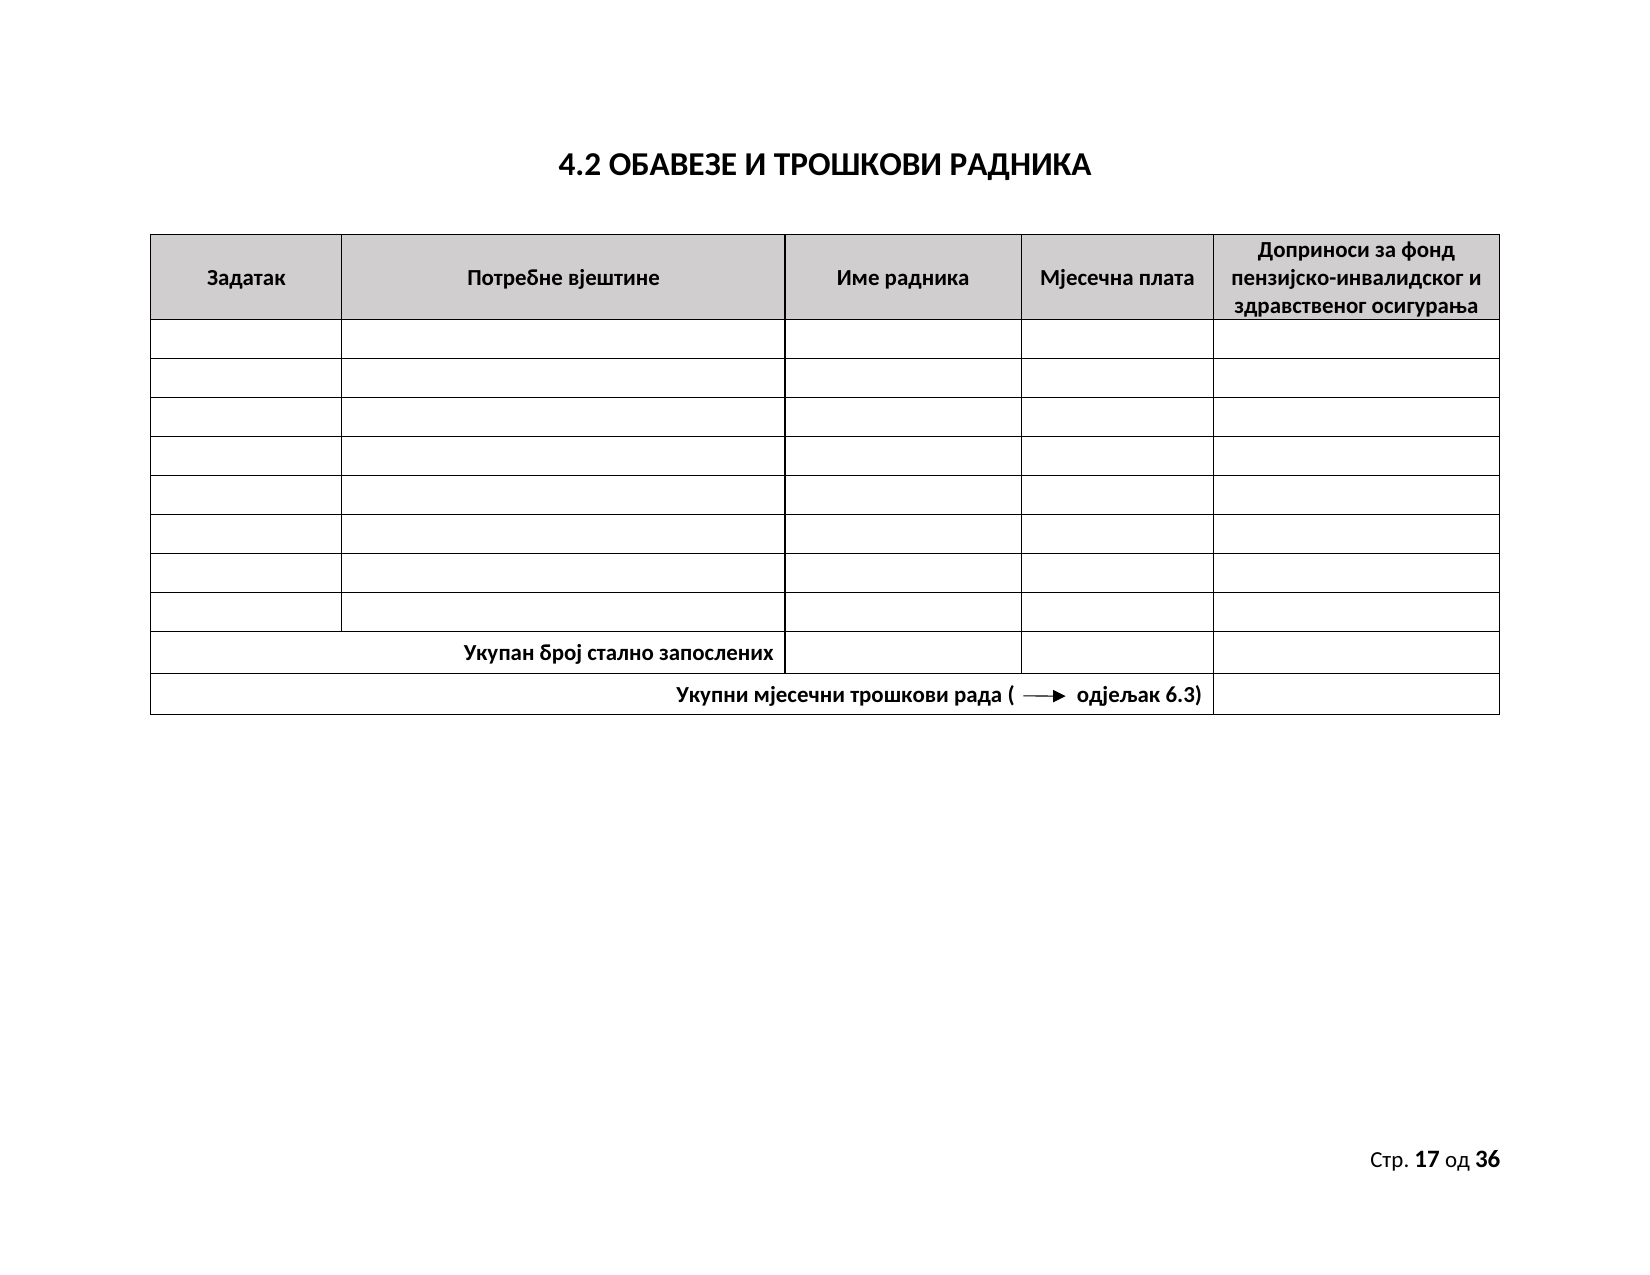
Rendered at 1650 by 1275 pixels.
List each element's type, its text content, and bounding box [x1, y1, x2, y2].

table_cell [1214, 359, 1499, 397]
table_cell [1214, 674, 1499, 714]
table_cell [1214, 515, 1499, 553]
table_cell [786, 632, 1021, 672]
table_cell [1022, 593, 1213, 631]
table_cell [1214, 593, 1499, 631]
table_cell [786, 476, 1021, 514]
table_cell [1022, 476, 1213, 514]
table_cell [1214, 554, 1499, 592]
table_cell [1214, 437, 1499, 475]
table_header Мјесечна плата [1022, 235, 1213, 319]
table_header Име радника [786, 235, 1021, 319]
table_header Задатак [151, 235, 341, 319]
table_cell [151, 554, 341, 592]
table_cell [151, 398, 341, 436]
table_header Доприноси за фонд пензијско-инвалидског и здравственог осигурања [1214, 235, 1499, 319]
table_cell [342, 515, 784, 553]
table_cell [342, 359, 784, 397]
table_cell [342, 554, 784, 592]
table_cell [342, 437, 784, 475]
table_cell [1022, 554, 1213, 592]
table_cell [1022, 359, 1213, 397]
table_cell [1022, 437, 1213, 475]
table_cell [342, 398, 784, 436]
table_cell [1214, 476, 1499, 514]
table_cell [786, 437, 1021, 475]
table_cell [151, 515, 341, 553]
table_cell [786, 515, 1021, 553]
table_cell [1214, 398, 1499, 436]
table_cell [1022, 632, 1213, 672]
table_cell [1022, 398, 1213, 436]
table_cell [151, 320, 341, 358]
table_cell [1214, 632, 1499, 672]
table_cell [151, 437, 341, 475]
table_cell [342, 476, 784, 514]
table_cell [151, 359, 341, 397]
table_cell [786, 593, 1021, 631]
table_cell [342, 593, 784, 631]
table_cell [1022, 515, 1213, 553]
table_cell Укупни мјесечни трошкови рада ( одјељак 6.3) [151, 674, 1213, 714]
table_cell [786, 320, 1021, 358]
table_cell [1022, 320, 1213, 358]
table_cell [786, 398, 1021, 436]
table_cell [151, 476, 341, 514]
table_cell Укупан број стално запослених [151, 632, 784, 672]
table_cell [786, 359, 1021, 397]
subtitle 4.2 Обавезе и трошкови радника [150, 143, 1500, 184]
table_cell [342, 320, 784, 358]
table_header Потребне вјештине [342, 235, 784, 319]
table_cell [151, 593, 341, 631]
table_cell [1214, 320, 1499, 358]
table_cell [786, 554, 1021, 592]
